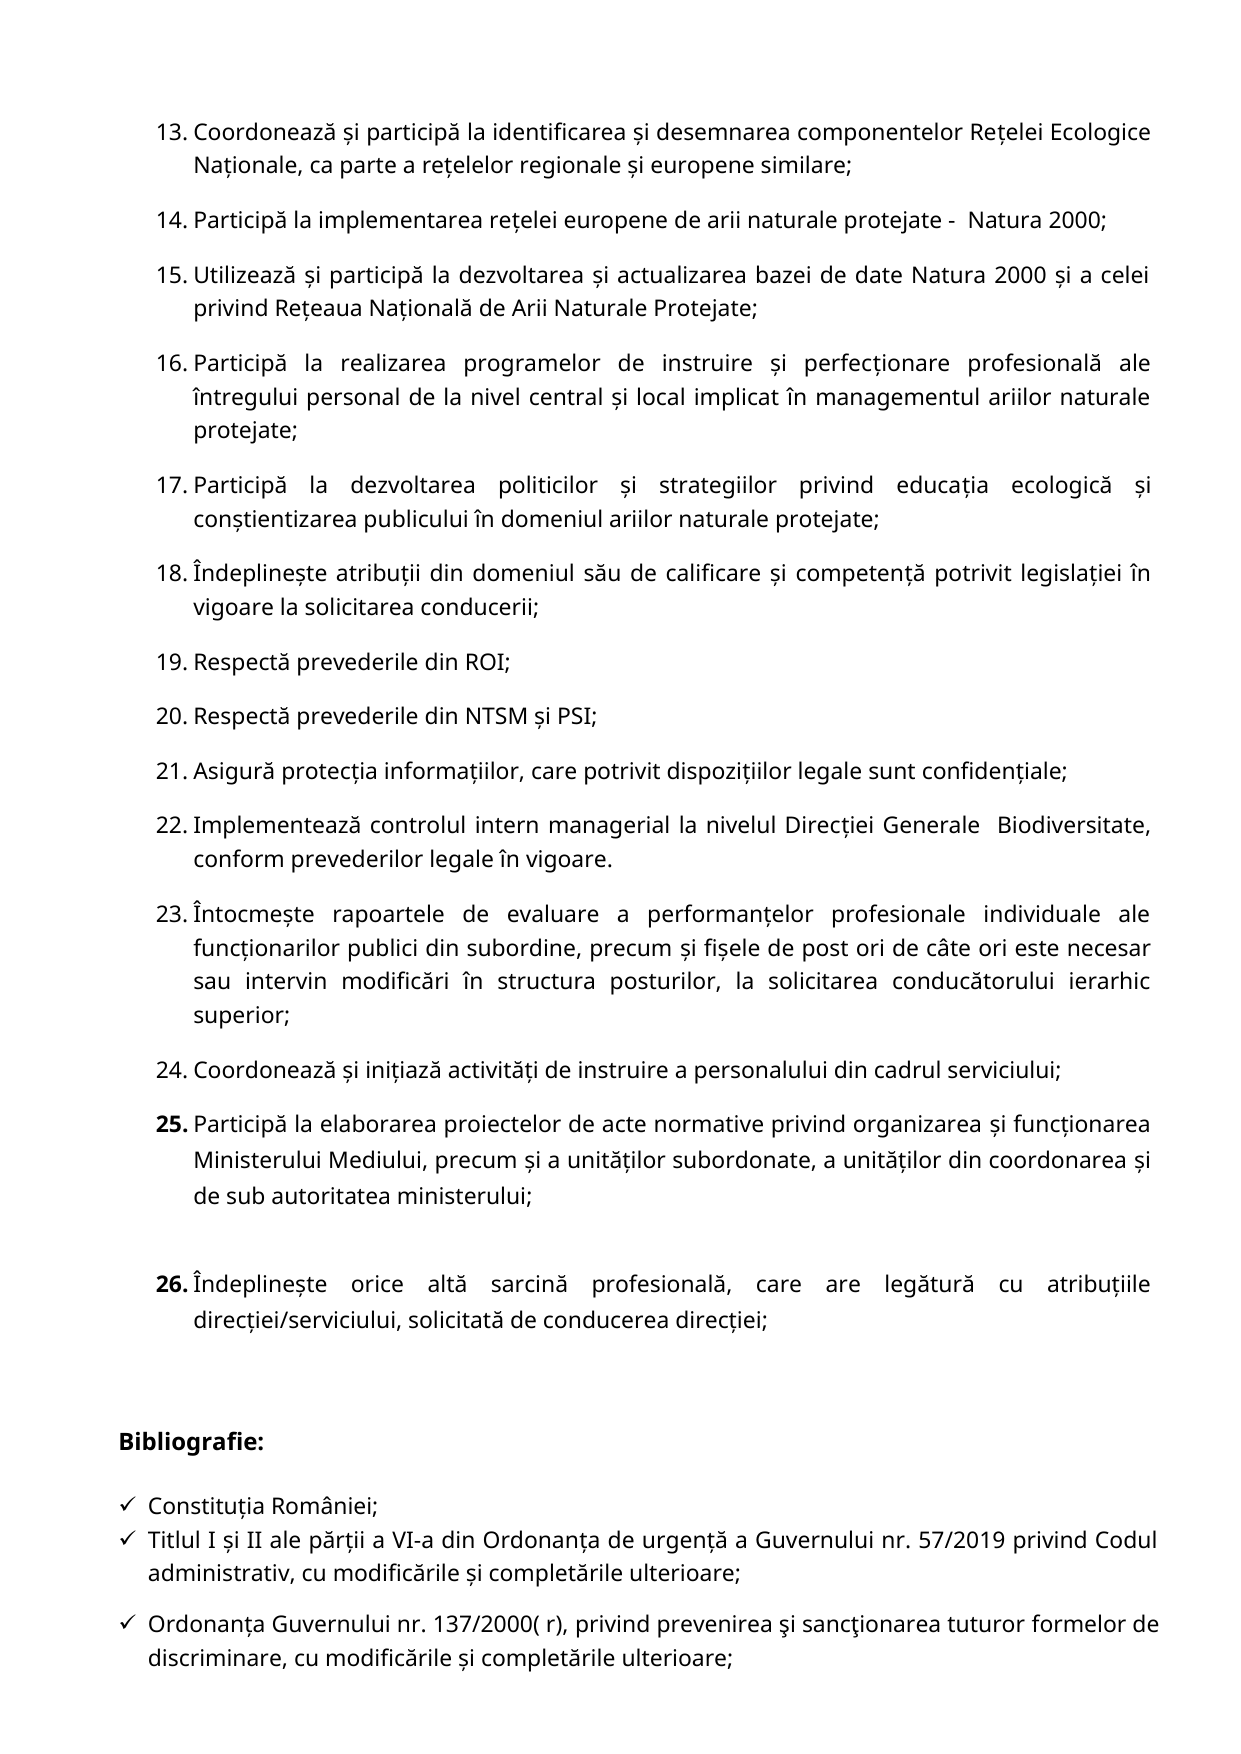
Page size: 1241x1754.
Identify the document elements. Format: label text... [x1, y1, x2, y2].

text Bibliografie: [118, 1425, 1159, 1457]
list Titlul I și II ale părții a VI-a din Ordonanța de urgență a Guvernului nr. 57/2019 privind Codul administrativ, cu modificările și completările ulterioare; [118, 1524, 1159, 1589]
list Coordonează și participă la identificarea și desemnarea componentelor Rețelei Ecologice Naționale, ca parte a rețelelor regionale și europene similare; [156, 116, 1152, 181]
list Asigură protecția informațiilor, care potrivit dispozițiilor legale sunt confidențiale; [156, 755, 1152, 786]
list Participă la elaborarea proiectelor de acte normative privind organizarea şi funcţionarea Ministerului Mediului, precum şi a unităţilor subordonate, a unităţilor din coordonarea şi de sub autoritatea ministerului; [156, 1108, 1152, 1211]
list Respectă prevederile din ROI; [156, 646, 1152, 677]
list Implementează controlul intern managerial la nivelul Direcției Generale Biodiversitate, conform prevederilor legale în vigoare. [156, 809, 1152, 874]
list Ordonanța Guvernului nr. 137/2000( r), privind prevenirea şi sancţionarea tuturor formelor de discriminare, cu modificările și completările ulterioare; [118, 1608, 1159, 1673]
list Constituția României; [118, 1490, 1159, 1521]
list Îndeplineşte orice altă sarcină profesională, care are legătură cu atribuţiile direcţiei/serviciului, solicitată de conducerea direcţiei; [156, 1268, 1152, 1335]
list Îndeplinește atribuții din domeniul său de calificare și competență potrivit legislației în vigoare la solicitarea conducerii; [156, 557, 1152, 622]
list Participă la implementarea rețelei europene de arii naturale protejate - Natura 2000; [156, 204, 1152, 235]
list Utilizează și participă la dezvoltarea și actualizarea bazei de date Natura 2000 și a celei privind Rețeaua Națională de Arii Naturale Protejate; [156, 259, 1152, 324]
list Întocmește rapoartele de evaluare a performanţelor profesionale individuale ale funcţionarilor publici din subordine, precum şi fişele de post ori de câte ori este necesar sau intervin modificări în structura posturilor, la solicitarea conducătorului ierarhic superior; [156, 898, 1152, 1030]
list Participă la realizarea programelor de instruire și perfecționare profesională ale întregului personal de la nivel central și local implicat în managementul ariilor naturale protejate; [156, 347, 1152, 446]
list Respectă prevederile din NTSM și PSI; [156, 700, 1152, 732]
list Coordonează și iniţiază activităţi de instruire a personalului din cadrul serviciului; [156, 1054, 1152, 1085]
list Participă la dezvoltarea politicilor și strategiilor privind educația ecologică și conștientizarea publicului în domeniul ariilor naturale protejate; [156, 469, 1152, 534]
